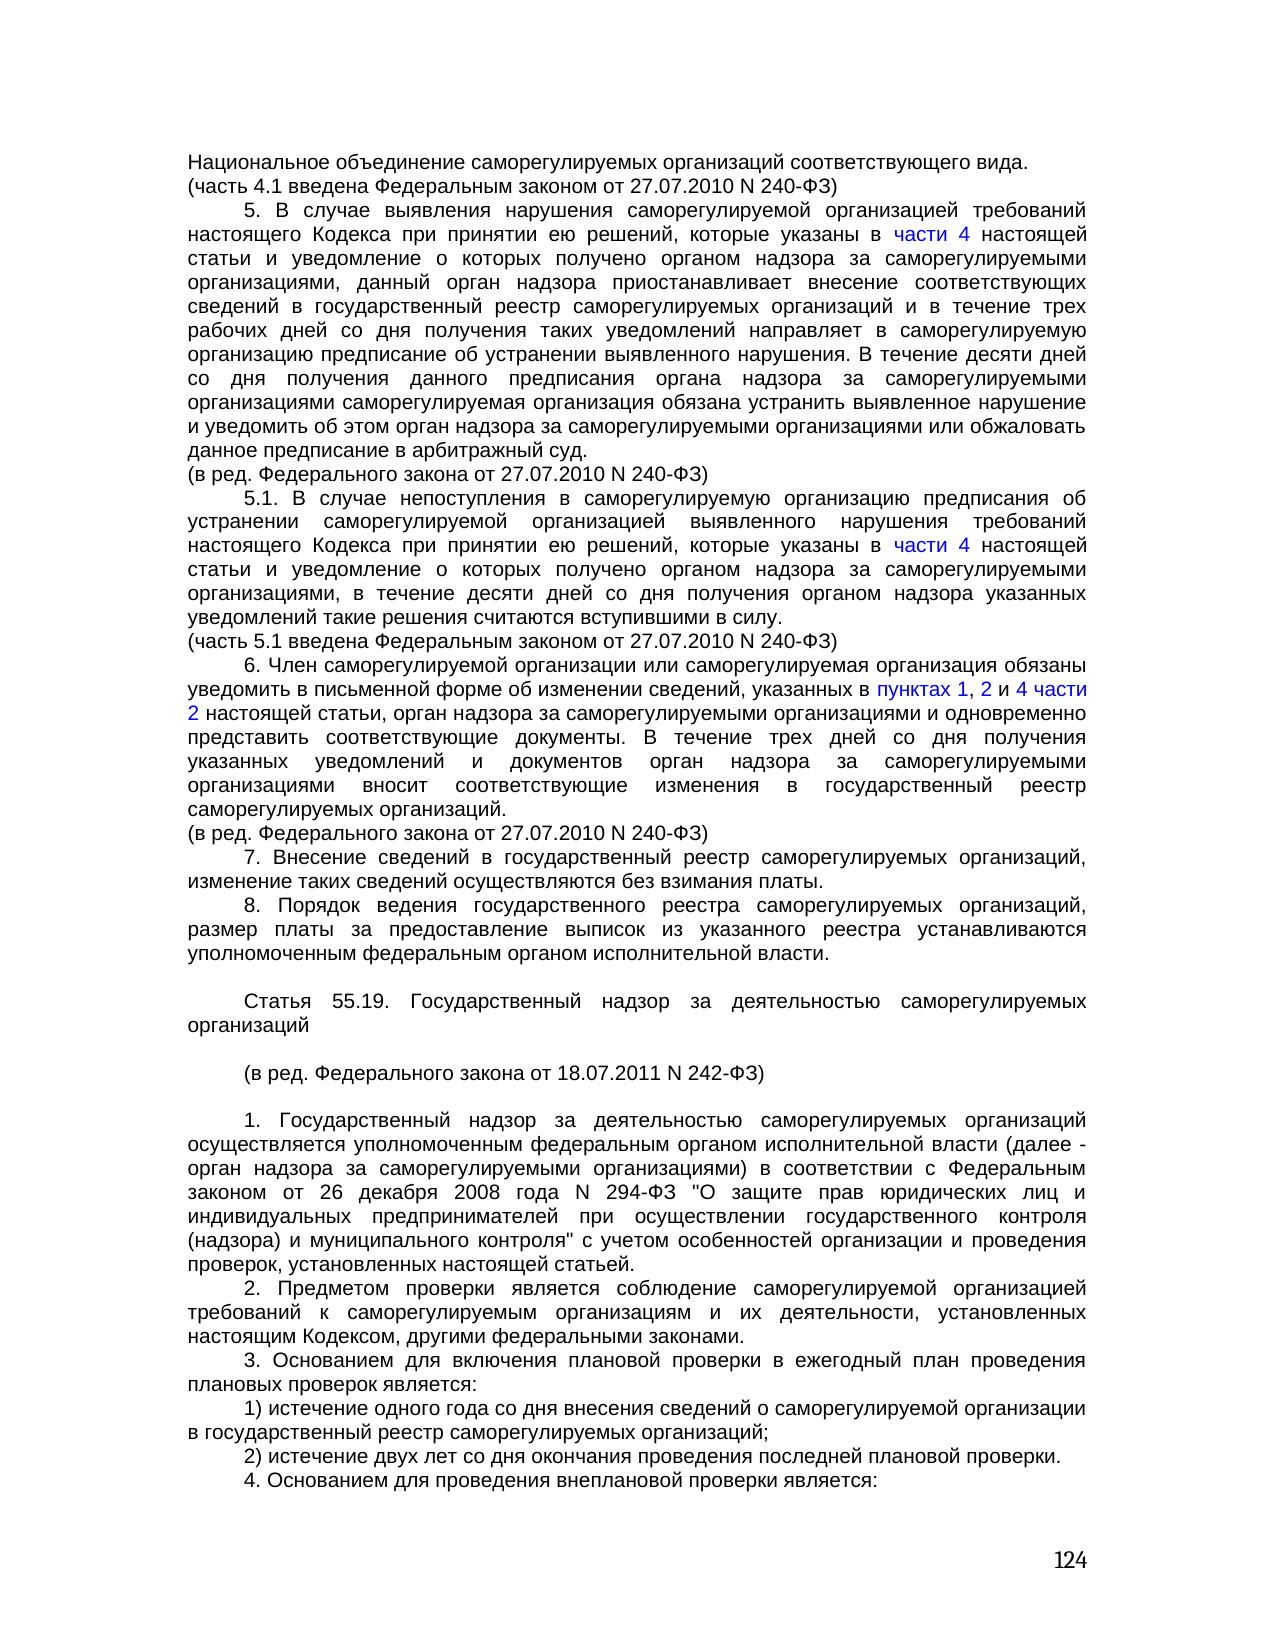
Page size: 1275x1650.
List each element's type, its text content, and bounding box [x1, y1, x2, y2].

text 6. Член саморегулируемой организации или саморегулируемая организация обязаны уведомить в письменной форме об изменении сведений, указанных в пунктах 1, 2 и 4 части 2 настоящей статьи, орган надзора за саморегулируемыми организациями и одновременно представить соответствующие документы. В течение трех дней со дня получения указанных уведомлений и документов орган надзора за саморегулируемыми организациями вносит соответствующие изменения в государственный реестр саморегулируемых организаций. [187, 653, 1087, 821]
text 5. В случае выявления нарушения саморегулируемой организацией требований настоящего Кодекса при принятии ею решений, которые указаны в части 4 настоящей статьи и уведомление о которых получено органом надзора за саморегулируемыми организациями, данный орган надзора приостанавливает внесение соответствующих сведений в государственный реестр саморегулируемых организаций и в течение трех рабочих дней со дня получения таких уведомлений направляет в саморегулируемую организацию предписание об устранении выявленного нарушения. В течение десяти дней со дня получения данного предписания органа надзора за саморегулируемыми организациями саморегулируемая организация обязана устранить выявленное нарушение и уведомить об этом орган надзора за саморегулируемыми организациями или обжаловать данное предписание в арбитражный суд. [187, 198, 1087, 461]
text 3. Основанием для включения плановой проверки в ежегодный план проведения плановых проверок является: [187, 1348, 1087, 1396]
text (в ред. Федерального закона от 18.07.2011 N 242-ФЗ) [187, 1060, 1087, 1084]
text 5.1. В случае непоступления в саморегулируемую организацию предписания об устранении саморегулируемой организацией выявленного нарушения требований настоящего Кодекса при принятии ею решений, которые указаны в части 4 настоящей статьи и уведомление о которых получено органом надзора за саморегулируемыми организациями, в течение десяти дней со дня получения органом надзора указанных уведомлений такие решения считаются вступившими в силу. [187, 485, 1087, 629]
text (в ред. Федерального закона от 27.07.2010 N 240-ФЗ) [187, 461, 1087, 485]
text 7. Внесение сведений в государственный реестр саморегулируемых организаций, изменение таких сведений осуществляются без взимания платы. [187, 845, 1087, 893]
text (часть 4.1 введена Федеральным законом от 27.07.2010 N 240-ФЗ) [187, 174, 1087, 198]
text (в ред. Федерального закона от 27.07.2010 N 240-ФЗ) [187, 821, 1087, 845]
text (часть 5.1 введена Федеральным законом от 27.07.2010 N 240-ФЗ) [187, 629, 1087, 653]
text Статья 55.19. Государственный надзор за деятельностью саморегулируемых организаций [187, 988, 1087, 1036]
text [187, 150, 1087, 174]
text 8. Порядок ведения государственного реестра саморегулируемых организаций, размер платы за предоставление выписок из указанного реестра устанавливаются уполномоченным федеральным органом исполнительной власти. [187, 893, 1087, 964]
text 2) истечение двух лет со дня окончания проведения последней плановой проверки. [187, 1444, 1087, 1468]
text 4. Основанием для проведения внеплановой проверки является: [187, 1468, 1087, 1492]
text 2. Предметом проверки является соблюдение саморегулируемой организацией требований к саморегулируемым организациям и их деятельности, установленных настоящим Кодексом, другими федеральными законами. [187, 1276, 1087, 1348]
text 1) истечение одного года со дня внесения сведений о саморегулируемой организации в государственный реестр саморегулируемых организаций; [187, 1396, 1087, 1444]
text 1. Государственный надзор за деятельностью саморегулируемых организаций осуществляется уполномоченным федеральным органом исполнительной власти (далее - орган надзора за саморегулируемыми организациями) в соответствии с Федеральным законом от 26 декабря 2008 года N 294-ФЗ "О защите прав юридических лиц и индивидуальных предпринимателей при осуществлении государственного контроля (надзора) и муниципального контроля" с учетом особенностей организации и проведения проверок, установленных настоящей статьей. [187, 1108, 1087, 1276]
